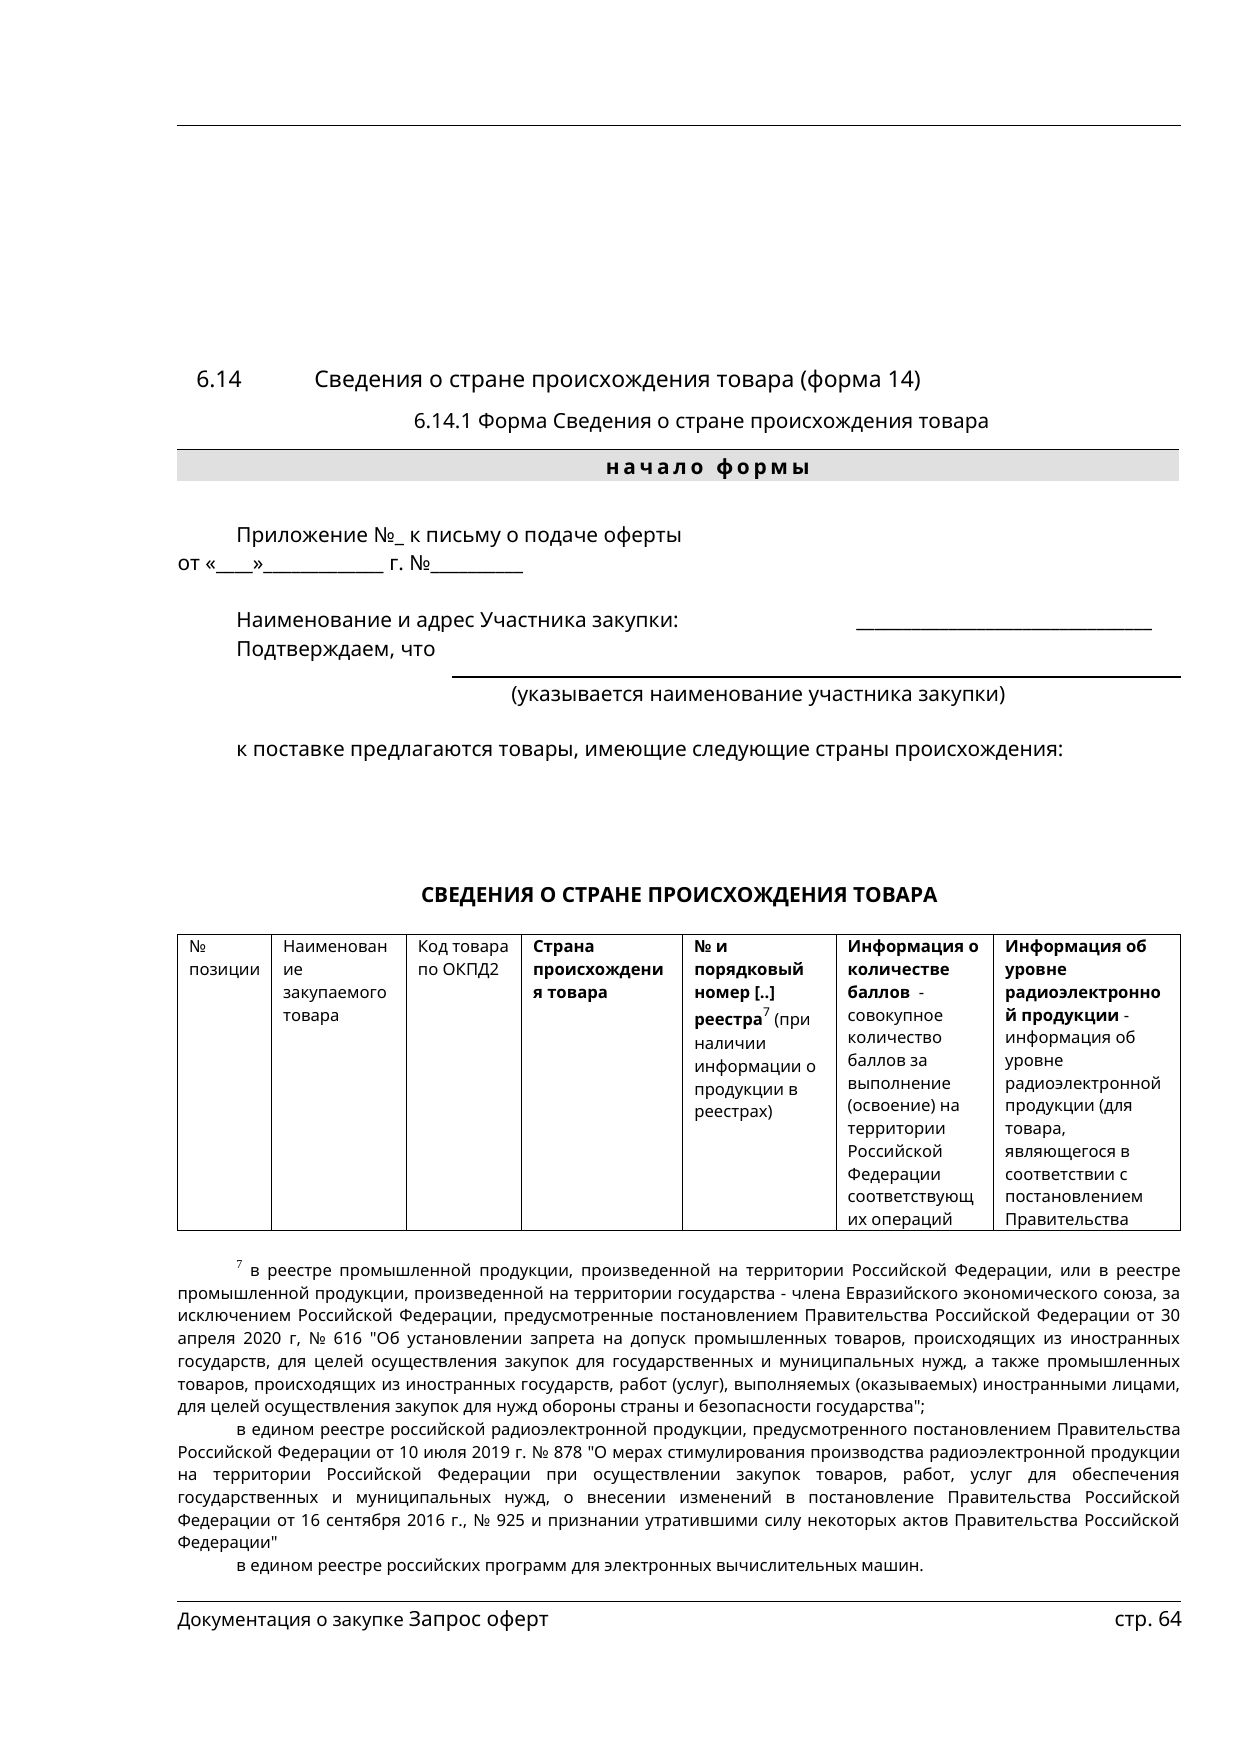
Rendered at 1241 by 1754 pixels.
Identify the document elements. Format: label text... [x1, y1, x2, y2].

text начало формы [177, 450, 1179, 481]
text Приложение №_ к письму о подаче оферты от «____»_____________ г. №__________ [177, 520, 1181, 577]
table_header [837, 935, 993, 1230]
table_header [994, 935, 1180, 1230]
subtitle Сведения о стране происхождения товара (форма 14) [196, 363, 1181, 394]
text к поставке предлагаются товары, имеющие следующие страны происхождения: [177, 734, 1181, 763]
text Наименование и адрес Участника закупки: ________________________________ [177, 605, 1181, 634]
text (указывается наименование участника закупки) [452, 678, 1181, 708]
table_header № позиции [178, 935, 271, 1230]
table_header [272, 935, 406, 1230]
text 6.14.1 Форма Сведения о стране происхождения товара [413, 407, 1181, 435]
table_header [683, 935, 836, 1230]
text СВЕДЕНИЯ О СТРАНЕ ПРОИСХОЖДЕНИЯ ТОВАРА [177, 881, 1181, 909]
text Подтверждаем, что [177, 634, 1181, 662]
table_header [522, 935, 682, 1230]
table_header Код товара по ОКПД2 [407, 935, 521, 1230]
